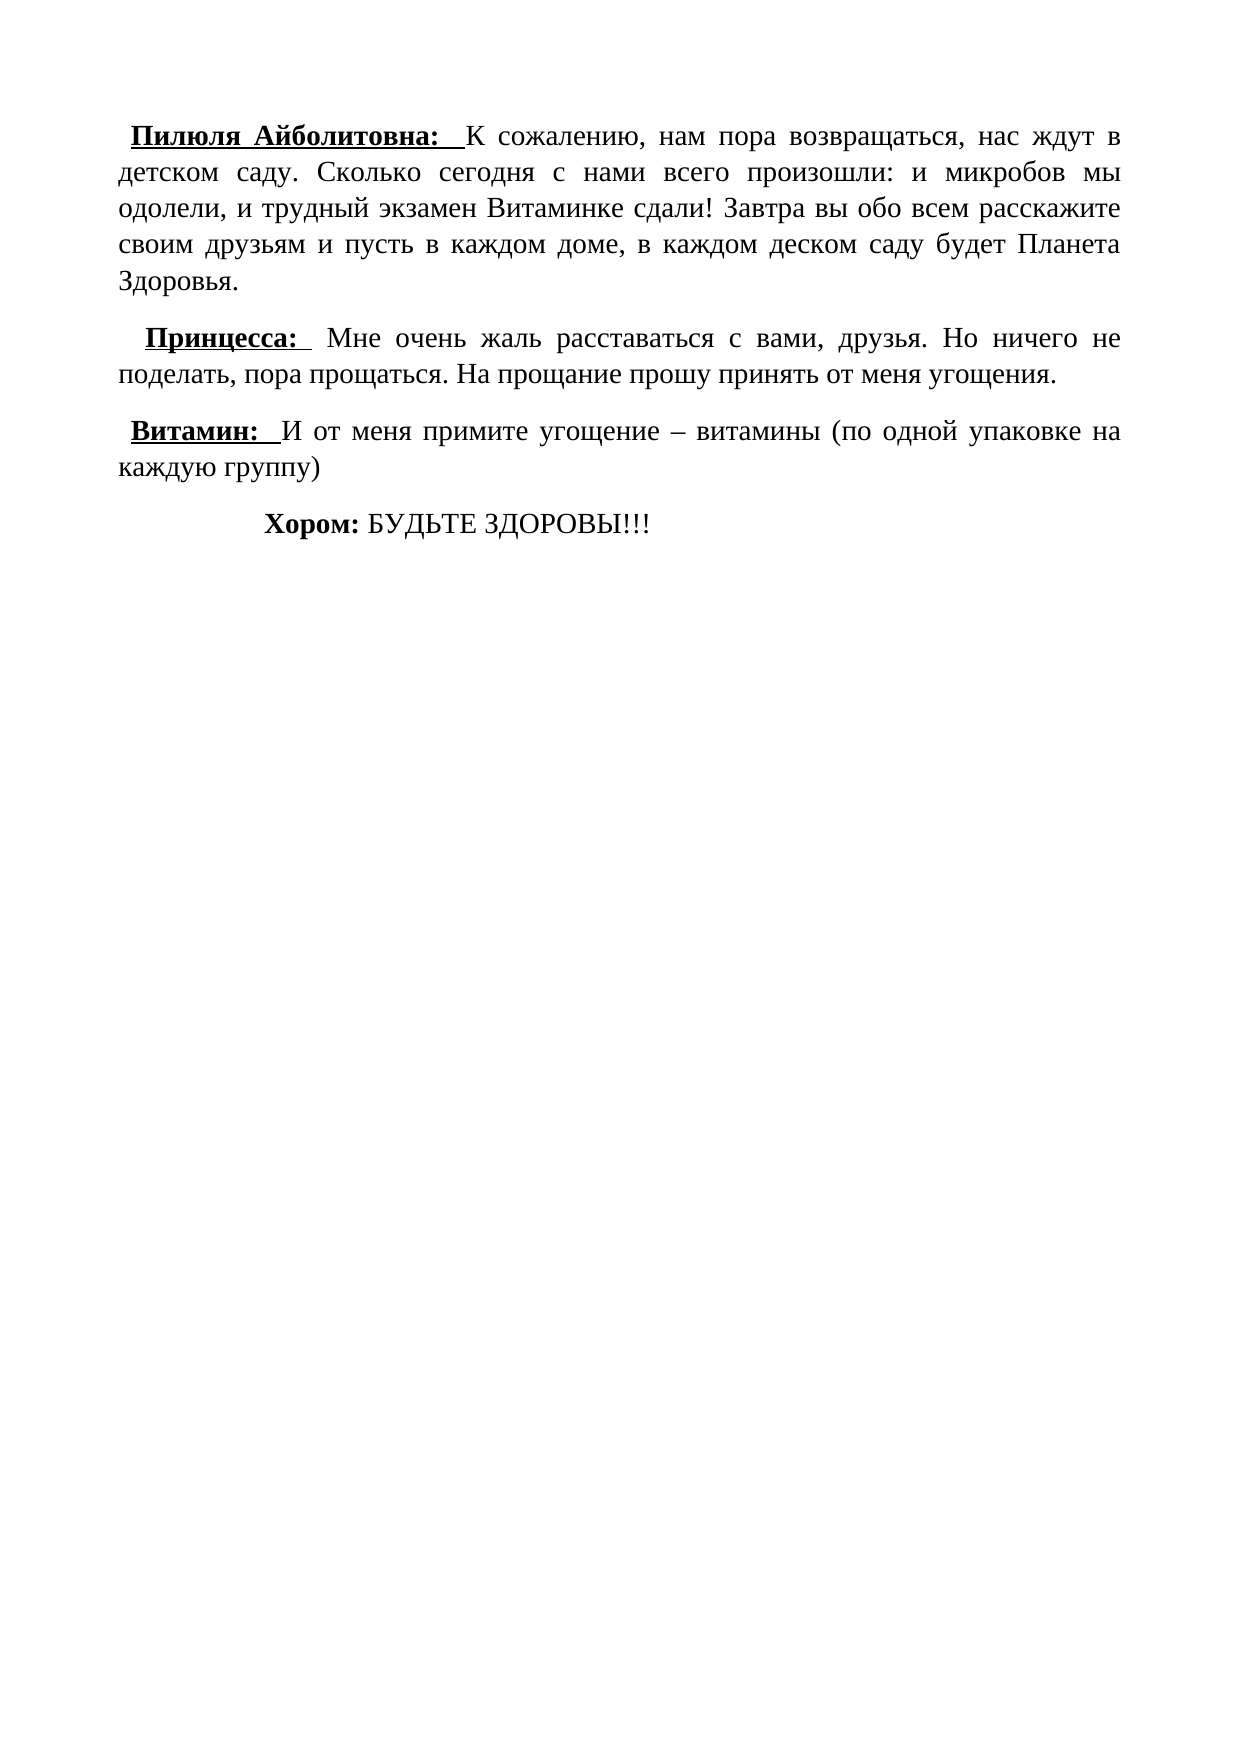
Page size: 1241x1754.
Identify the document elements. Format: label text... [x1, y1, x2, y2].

text Витамин: И от меня примите угощение – витамины (по одной упаковке на каждую группу) [118, 413, 1122, 482]
text Хором: БУДЬТЕ ЗДОРОВЫ!!! [118, 506, 1122, 539]
text Принцесса: Мне очень жаль расставаться с вами, друзья. Но ничего не поделать, пора прощаться. На прощание прошу принять от меня угощения. [118, 320, 1122, 389]
text Пилюля Айболитовна: К сожалению, нам пора возвращаться, нас ждут в детском саду. Сколько сегодня с нами всего произошли: и микробов мы одолели, и трудный экзамен Витаминке сдали! Завтра вы обо всем расскажите своим друзьям и пусть в каждом доме, в каждом деском саду будет Планета Здоровья. [118, 118, 1122, 296]
